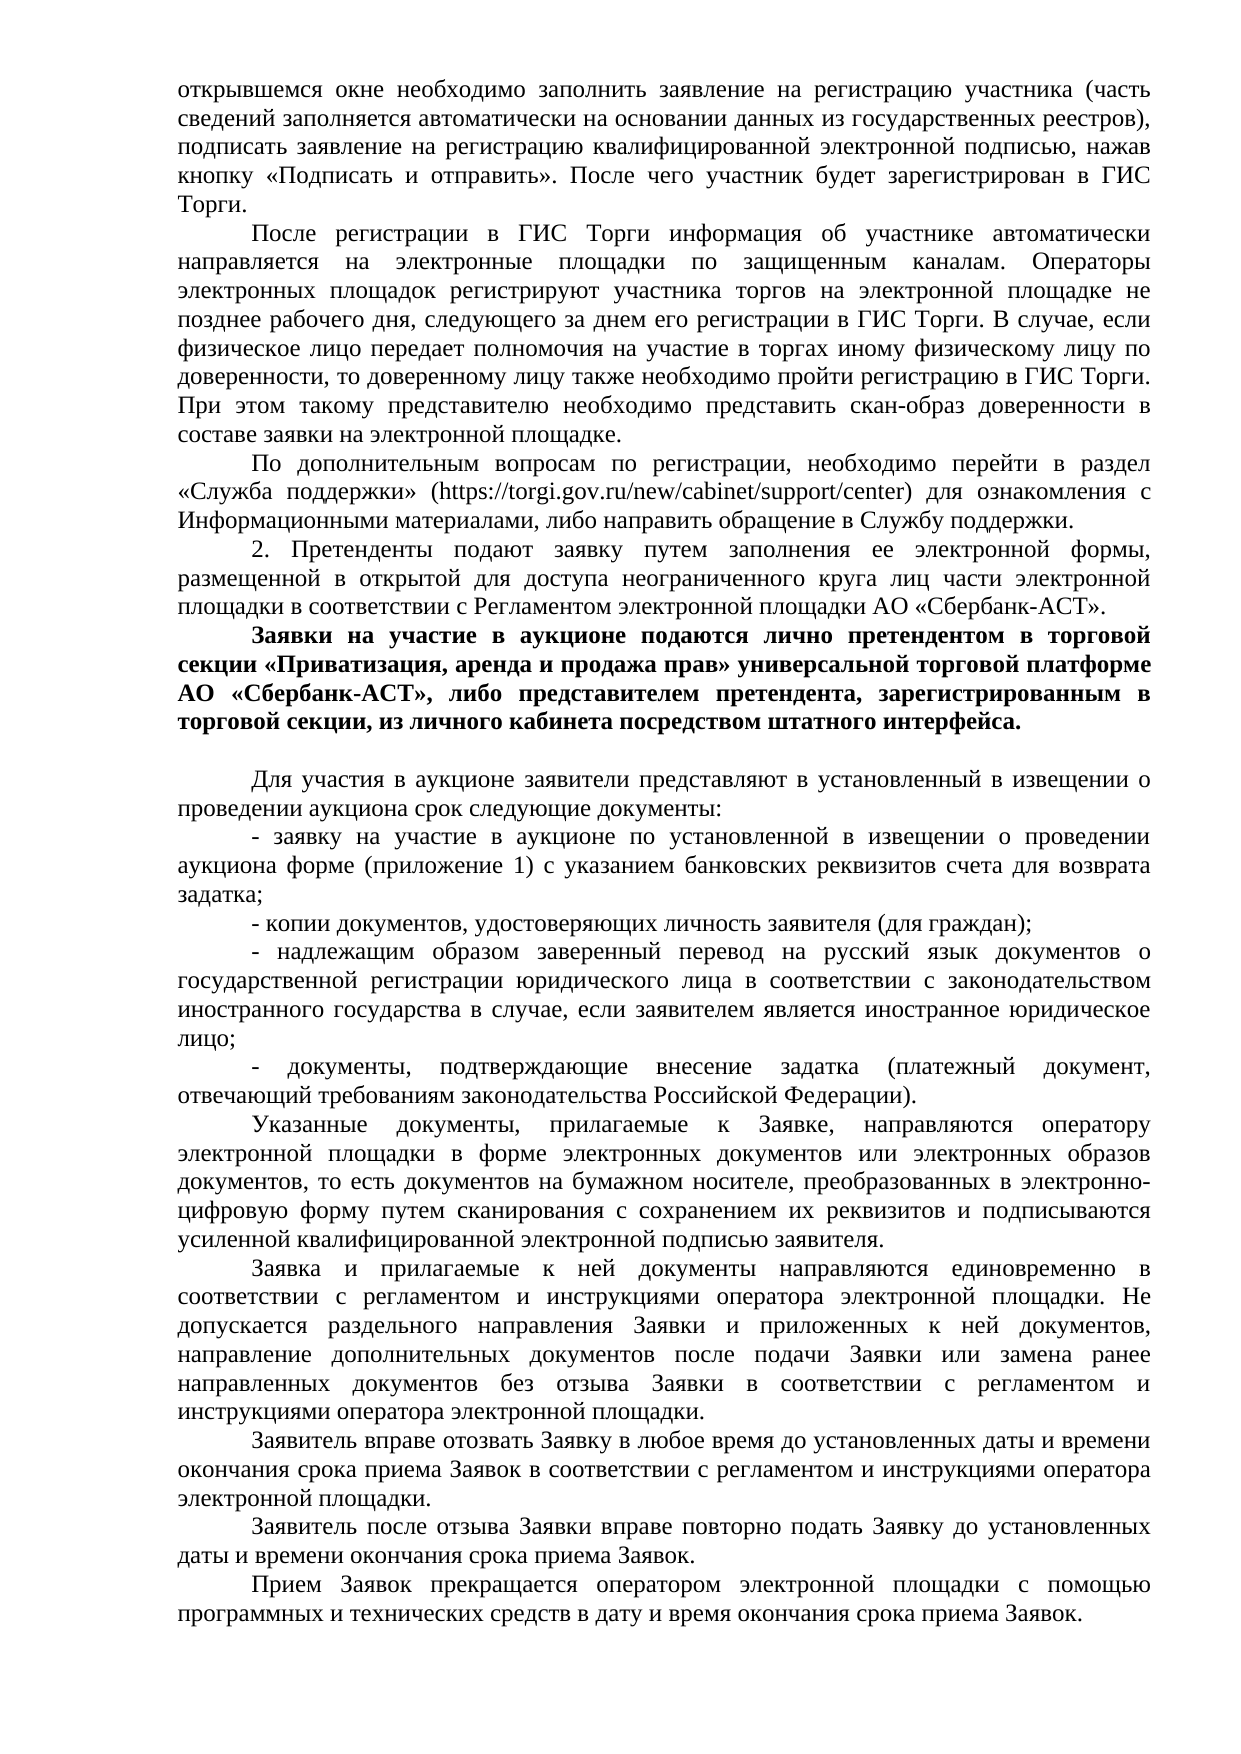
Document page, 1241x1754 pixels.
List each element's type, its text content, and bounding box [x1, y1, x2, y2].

text - документы, подтверждающие внесение задатка (платежный документ, отвечающий требованиям законодательства Российской Федерации). [177, 1051, 1152, 1109]
text 2. Претенденты подают заявку путем заполнения ее электронной формы, размещенной в открытой для доступа неограниченного круга лиц части электронной площадки в соответствии с Регламентом электронной площадки АО «Сбербанк-АСТ». [177, 534, 1152, 620]
text - надлежащим образом заверенный перевод на русский язык документов о государственной регистрации юридического лица в соответствии с законодательством иностранного государства в случае, если заявителем является иностранное юридическое лицо; [177, 936, 1152, 1051]
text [177, 74, 1152, 218]
text Заявки на участие в аукционе подаются лично претендентом в торговой секции «Приватизация, аренда и продажа прав» универсальной торговой платформе АО «Сбербанк-АСТ», либо представителем претендента, зарегистрированным в торговой секции, из личного кабинета посредством штатного интерфейса. [177, 620, 1152, 735]
text Для участия в аукционе заявители представляют в установленный в извещении о проведении аукциона срок следующие документы: [177, 764, 1152, 821]
text - копии документов, удостоверяющих личность заявителя (для граждан); [177, 908, 1152, 936]
text Указанные документы, прилагаемые к Заявке, направляются оператору электронной площадки в форме электронных документов или электронных образов документов, то есть документов на бумажном носителе, преобразованных в электронно-цифровую форму путем сканирования с сохранением их реквизитов и подписываются усиленной квалифицированной электронной подписью заявителя. [177, 1109, 1152, 1253]
text Заявитель после отзыва Заявки вправе повторно подать Заявку до установленных даты и времени окончания срока приема Заявок. [177, 1511, 1152, 1569]
text - заявку на участие в аукционе по установленной в извещении о проведении аукциона форме (приложение 1) с указанием банковских реквизитов счета для возврата задатка; [177, 821, 1152, 908]
text Заявка и прилагаемые к ней документы направляются единовременно в соответствии с регламентом и инструкциями оператора электронной площадки. Не допускается раздельного направления Заявки и приложенных к ней документов, направление дополнительных документов после подачи Заявки или замена ранее направленных документов без отзыва Заявки в соответствии с регламентом и инструкциями оператора электронной площадки. [177, 1253, 1152, 1425]
text По дополнительным вопросам по регистрации, необходимо перейти в раздел «Служба поддержки» (https://torgi.gov.ru/new/cabinet/support/center) для ознакомления с Информационными материалами, либо направить обращение в Службу поддержки. [177, 448, 1152, 534]
text Прием Заявок прекращается оператором электронной площадки с помощью программных и технических средств в дату и время окончания срока приема Заявок. [177, 1569, 1152, 1626]
text Заявитель вправе отозвать Заявку в любое время до установленных даты и времени окончания срока приема Заявок в соответствии с регламентом и инструкциями оператора электронной площадки. [177, 1425, 1152, 1511]
text После регистрации в ГИС Торги информация об участнике автоматически направляется на электронные площадки по защищенным каналам. Операторы электронных площадок регистрируют участника торгов на электронной площадке не позднее рабочего дня, следующего за днем его регистрации в ГИС Торги. В случае, если физическое лицо передает полномочия на участие в торгах иному физическому лицу по доверенности, то доверенному лицу также необходимо пройти регистрацию в ГИС Торги. При этом такому представителю необходимо представить скан-образ доверенности в составе заявки на электронной площадке. [177, 218, 1152, 448]
